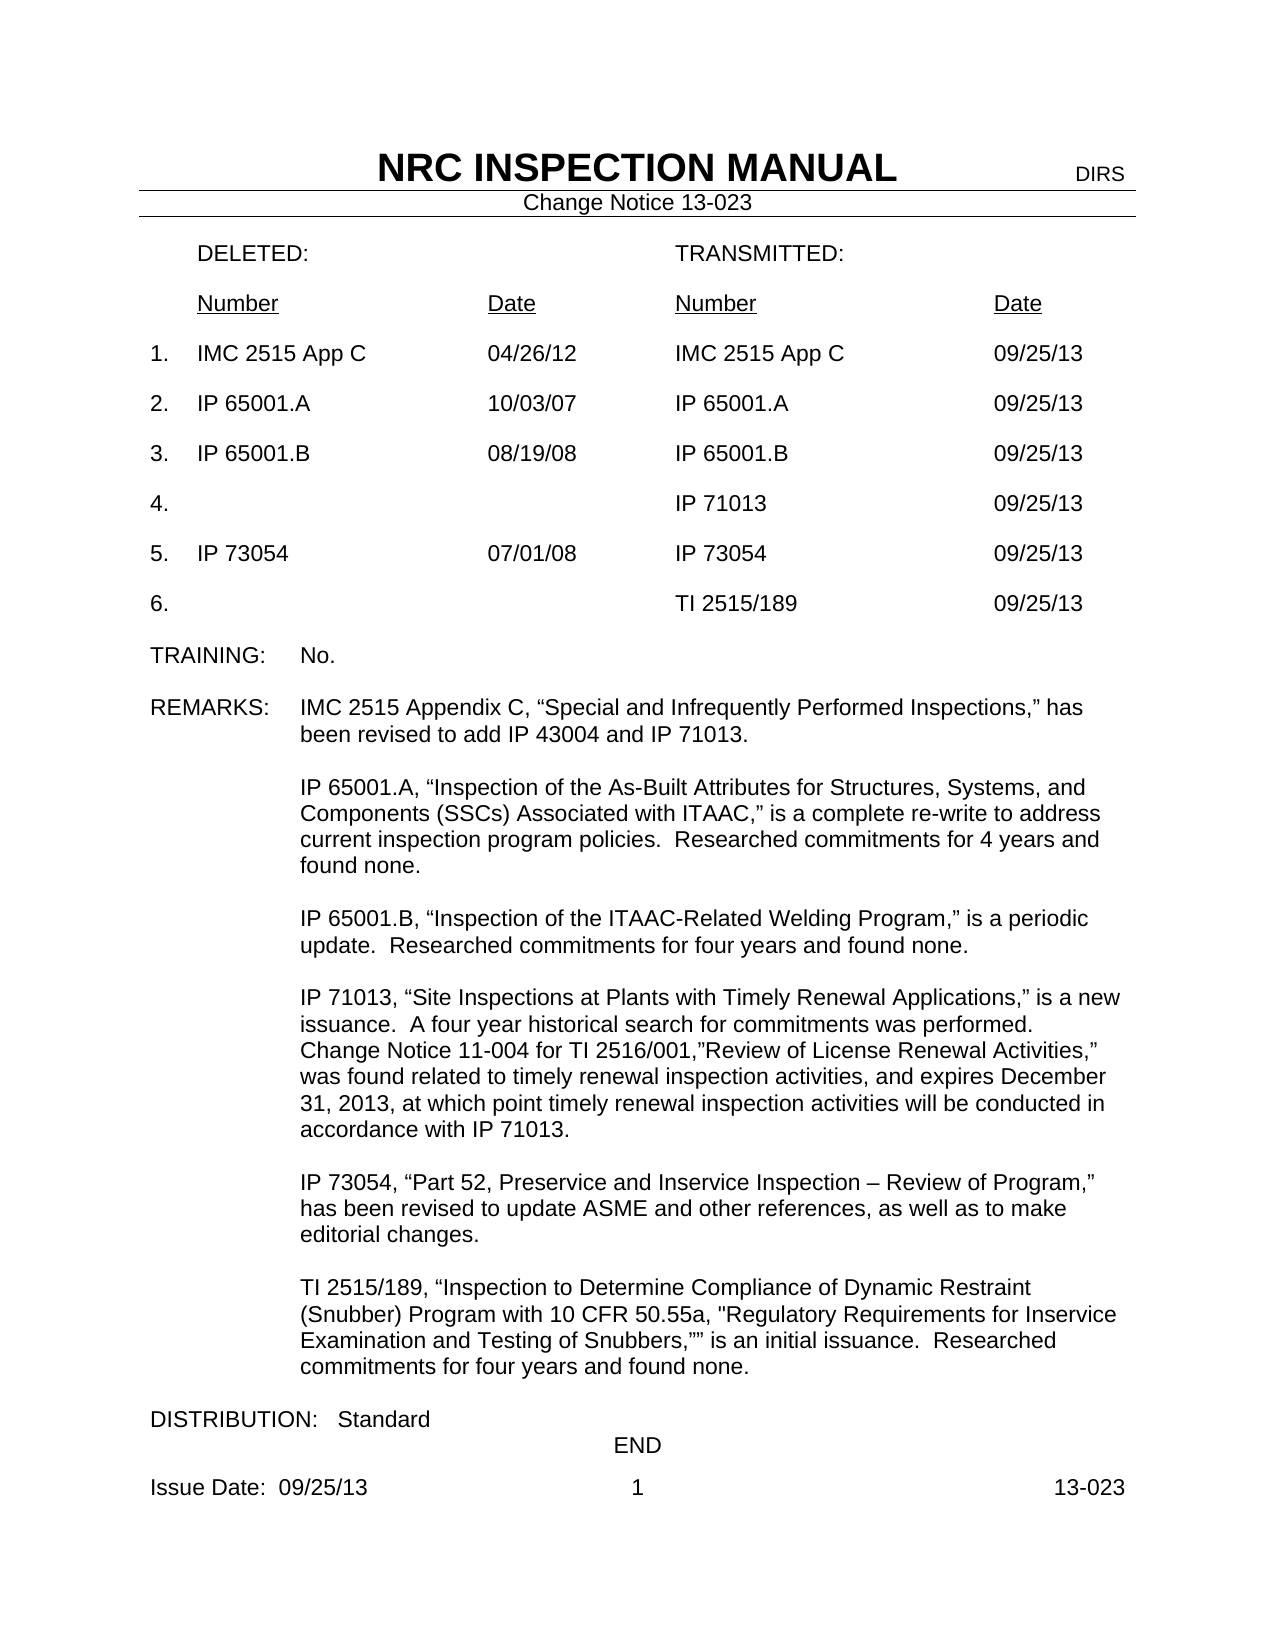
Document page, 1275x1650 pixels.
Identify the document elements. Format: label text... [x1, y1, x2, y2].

text IP 71013, “Site Inspections at Plants with Timely Renewal Applications,” is a new issuance. A four year historical search for commitments was performed. Change Notice 11-004 for TI 2516/001,”Review of License Renewal Activities,” was found related to timely renewal inspection activities, and expires December 31, 2013, at which point timely renewal inspection activities will be conducted in accordance with IP 71013. [300, 984, 1125, 1142]
text IP 65001.A, “Inspection of the As-Built Attributes for Structures, Systems, and Components (SSCs) Associated with ITAAC,” is a complete re-write to address current inspection program policies. Researched commitments for 4 years and found none. [300, 773, 1125, 879]
text 6. TI 2515/189 09/25/13 [150, 592, 1125, 617]
text DELETED: TRANSMITTED: [150, 242, 1125, 267]
text DISTRIBUTION: Standard [150, 1406, 1125, 1432]
text REMARKS: IMC 2515 Appendix C, “Special and Infrequently Performed Inspections,” has been revised to add IP 43004 and IP 71013. [150, 694, 1125, 747]
text Number Date Number Date [150, 292, 1125, 317]
text IP 73054, “Part 52, Preservice and Inservice Inspection – Review of Program,” has been revised to update ASME and other references, as well as to make editorial changes. [300, 1169, 1125, 1248]
text TI 2515/189, “Inspection to Determine Compliance of Dynamic Restraint (Snubber) Program with 10 CFR 50.55a, "Regulatory Requirements for Inservice Examination and Testing of Snubbers,”” is an initial issuance. Researched commitments for four years and found none. [300, 1274, 1125, 1379]
text 5. IP 73054 07/01/08 IP 73054 09/25/13 [150, 542, 1125, 567]
list TRAINING: No. [150, 642, 1125, 668]
text END [150, 1432, 1125, 1459]
text IP 65001.B, “Inspection of the ITAAC-Related Welding Program,” is a periodic update. Researched commitments for four years and found none. [300, 905, 1125, 958]
text 4. IP 71013 09/25/13 [150, 492, 1125, 517]
text 3. IP 65001.B 08/19/08 IP 65001.B 09/25/13 [150, 442, 1125, 467]
text 2. IP 65001.A 10/03/07 IP 65001.A 09/25/13 [150, 392, 1125, 417]
table_header Change Notice 13-023 [139, 191, 1136, 216]
text NRC INSPECTION MANUAL DIRS [150, 150, 1125, 189]
text 1. IMC 2515 App C 04/26/12 IMC 2515 App C 09/25/13 [150, 342, 1125, 367]
